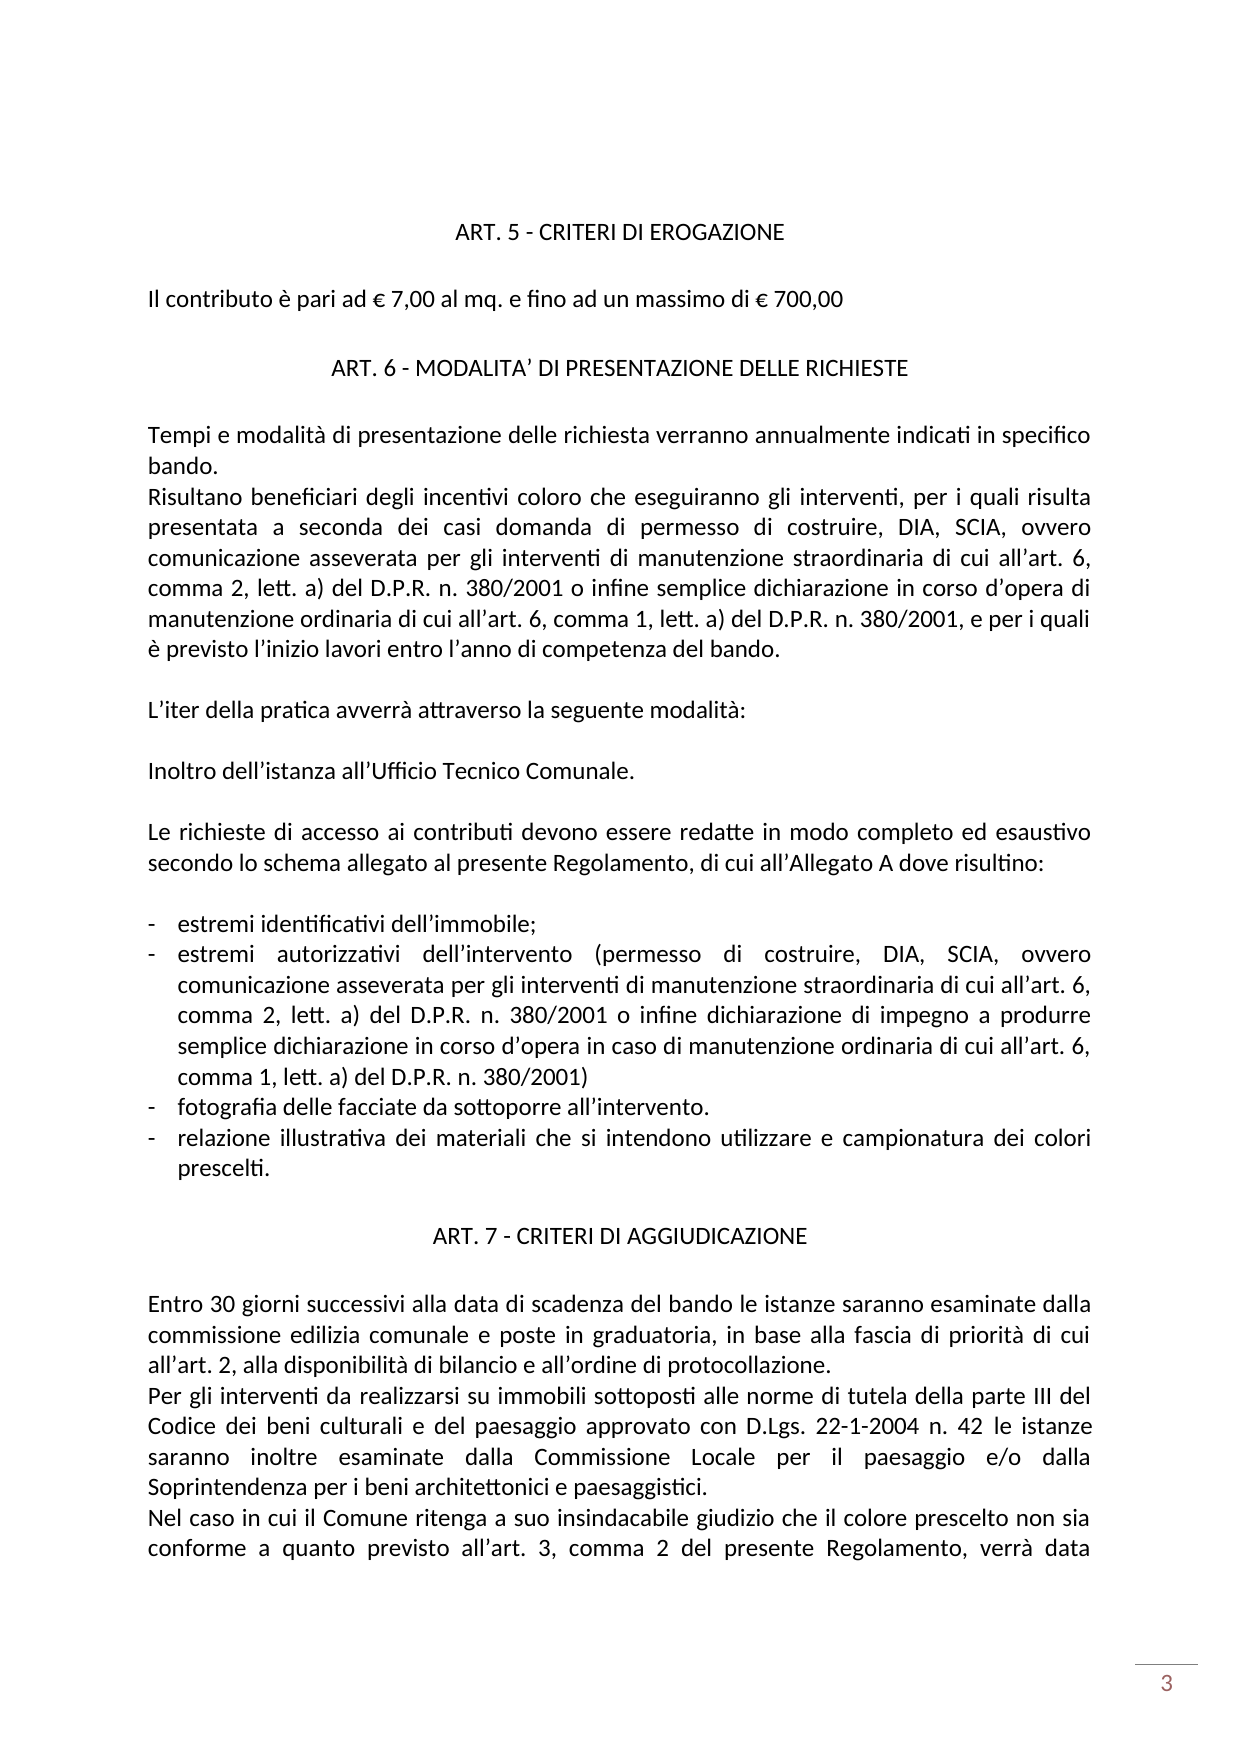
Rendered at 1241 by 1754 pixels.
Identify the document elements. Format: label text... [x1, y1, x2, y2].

text ART. 5 - CRITERI DI EROGAZIONE [148, 216, 1092, 246]
text Per gli interventi da realizzarsi su immobili sottoposti alle norme di tutela della parte III del Codice dei beni culturali e del paesaggio approvato con D.Lgs. 22-1-2004 n. 42 le istanze saranno inoltre esaminate dalla Commissione Locale per il paesaggio e/o dalla Soprintendenza per i beni architettonici e paesaggistici. [148, 1380, 1092, 1502]
text ART. 6 - MODALITA’ DI PRESENTAZIONE DELLE RICHIESTE [148, 352, 1092, 382]
text - relazione illustrativa dei materiali che si intendono utilizzare e campionatura dei colori prescelti. [148, 1122, 1092, 1183]
text Inoltro dell’istanza all’Ufficio Tecnico Comunale. [148, 755, 1092, 786]
text ART. 7 - CRITERI DI AGGIUDICAZIONE [148, 1220, 1092, 1251]
text Entro 30 giorni successivi alla data di scadenza del bando le istanze saranno esaminate dalla commissione edilizia comunale e poste in graduatoria, in base alla fascia di priorità di cui all’art. 2, alla disponibilità di bilancio e all’ordine di protocollazione. [148, 1288, 1092, 1380]
text - estremi autorizzativi dell’intervento (permesso di costruire, DIA, SCIA, ovvero comunicazione asseverata per gli interventi di manutenzione straordinaria di cui all’art. 6, comma 2, lett. a) del D.P.R. n. 380/2001 o infine dichiarazione di impegno a produrre semplice dichiarazione in corso d’opera in caso di manutenzione ordinaria di cui all’art. 6, comma 1, lett. a) del D.P.R. n. 380/2001) [148, 938, 1092, 1091]
text - estremi identificativi dell’immobile; [148, 908, 1092, 938]
text Tempi e modalità di presentazione delle richiesta verranno annualmente indicati in specifico bando. [148, 420, 1092, 481]
text Risultano beneficiari degli incentivi coloro che eseguiranno gli interventi, per i quali risulta presentata a seconda dei casi domanda di permesso di costruire, DIA, SCIA, ovvero comunicazione asseverata per gli interventi di manutenzione straordinaria di cui all’art. 6, comma 2, lett. a) del D.P.R. n. 380/2001 o infine semplice dichiarazione in corso d’opera di manutenzione ordinaria di cui all’art. 6, comma 1, lett. a) del D.P.R. n. 380/2001, e per i quali è previsto l’inizio lavori entro l’anno di competenza del bando. [148, 481, 1092, 664]
text Il contributo è pari ad € 7,00 al mq. e fino ad un massimo di € 700,00 [148, 284, 1092, 314]
text Le richieste di accesso ai contributi devono essere redatte in modo completo ed esaustivo secondo lo schema allegato al presente Regolamento, di cui all’Allegato A dove risultino: [148, 816, 1092, 877]
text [148, 1502, 1092, 1563]
text L’iter della pratica avverrà attraverso la seguente modalità: [148, 694, 1092, 725]
text - fotografia delle facciate da sottoporre all’intervento. [148, 1091, 1092, 1122]
